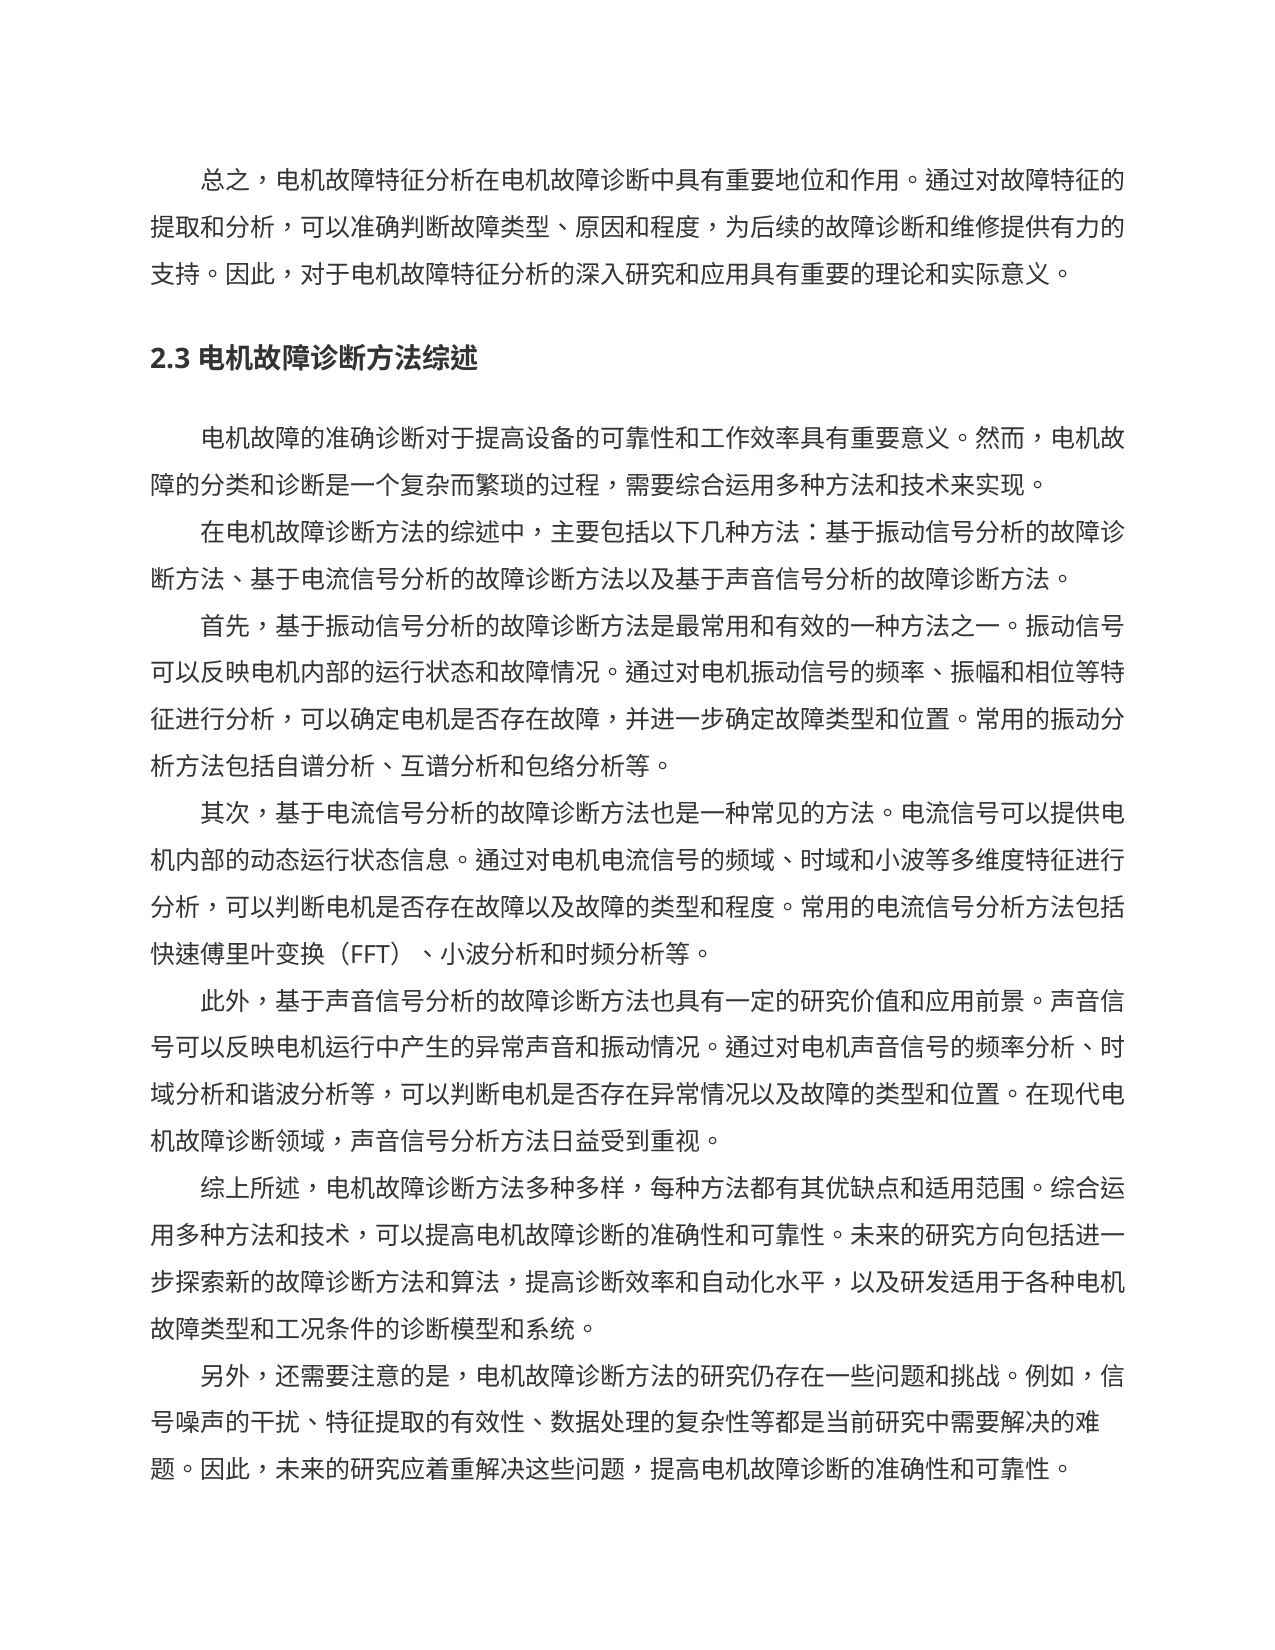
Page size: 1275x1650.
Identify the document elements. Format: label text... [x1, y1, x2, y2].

text 另外，还需要注意的是，电机故障诊断方法的研究仍存在一些问题和挑战。例如，信号噪声的干扰、特征提取的有效性、数据处理的复杂性等都是当前研究中需要解决的难题。因此，未来的研究应着重解决这些问题，提高电机故障诊断的准确性和可靠性。 [150, 1345, 1125, 1486]
subtitle 2.3 电机故障诊断方法综述 [150, 322, 1125, 377]
text 综上所述，电机故障诊断方法多种多样，每种方法都有其优缺点和适用范围。综合运用多种方法和技术，可以提高电机故障诊断的准确性和可靠性。未来的研究方向包括进一步探索新的故障诊断方法和算法，提高诊断效率和自动化水平，以及研发适用于各种电机故障类型和工况条件的诊断模型和系统。 [150, 1158, 1125, 1345]
text 电机故障的准确诊断对于提高设备的可靠性和工作效率具有重要意义。然而，电机故障的分类和诊断是一个复杂而繁琐的过程，需要综合运用多种方法和技术来实现。 [150, 408, 1125, 502]
text 此外，基于声音信号分析的故障诊断方法也具有一定的研究价值和应用前景。声音信号可以反映电机运行中产生的异常声音和振动情况。通过对电机声音信号的频率分析、时域分析和谐波分析等，可以判断电机是否存在异常情况以及故障的类型和位置。在现代电机故障诊断领域，声音信号分析方法日益受到重视。 [150, 970, 1125, 1158]
text 总之，电机故障特征分析在电机故障诊断中具有重要地位和作用。通过对故障特征的提取和分析，可以准确判断故障类型、原因和程度，为后续的故障诊断和维修提供有力的支持。因此，对于电机故障特征分析的深入研究和应用具有重要的理论和实际意义。 [150, 150, 1125, 291]
text 首先，基于振动信号分析的故障诊断方法是最常用和有效的一种方法之一。振动信号可以反映电机内部的运行状态和故障情况。通过对电机振动信号的频率、振幅和相位等特征进行分析，可以确定电机是否存在故障，并进一步确定故障类型和位置。常用的振动分析方法包括自谱分析、互谱分析和包络分析等。 [150, 595, 1125, 783]
text 在电机故障诊断方法的综述中，主要包括以下几种方法：基于振动信号分析的故障诊断方法、基于电流信号分析的故障诊断方法以及基于声音信号分析的故障诊断方法。 [150, 502, 1125, 595]
text 其次，基于电流信号分析的故障诊断方法也是一种常见的方法。电流信号可以提供电机内部的动态运行状态信息。通过对电机电流信号的频域、时域和小波等多维度特征进行分析，可以判断电机是否存在故障以及故障的类型和程度。常用的电流信号分析方法包括快速傅里叶变换（FFT）、小波分析和时频分析等。 [150, 783, 1125, 970]
